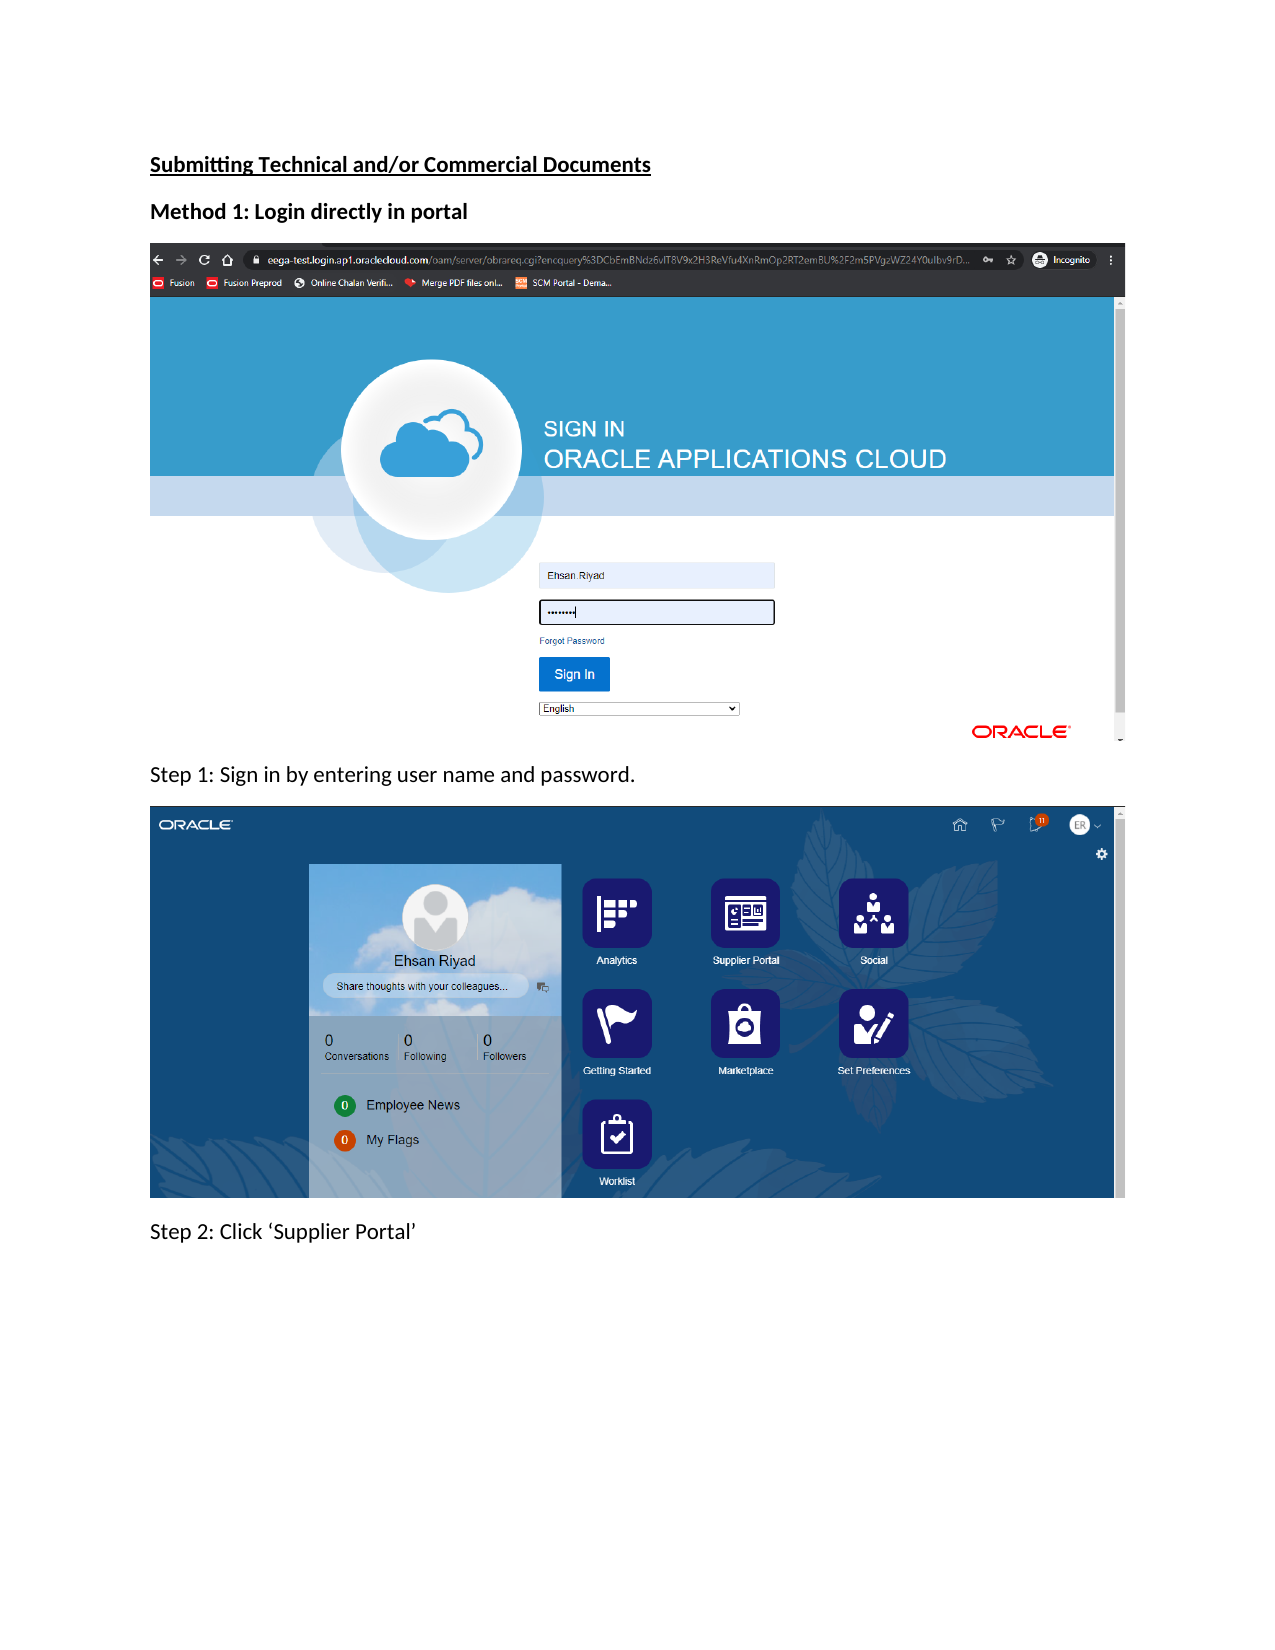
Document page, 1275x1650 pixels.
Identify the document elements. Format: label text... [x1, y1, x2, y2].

text Step 2: Click ‘Supplier Portal’ [150, 1217, 1125, 1245]
text Submitting Technical and/or Commercial Documents [150, 150, 1125, 178]
text Step 1: Sign in by entering user name and password. [150, 760, 1125, 788]
picture [150, 243, 1125, 741]
text Method 1: Login directly in portal [150, 197, 1125, 225]
picture [150, 806, 1125, 1198]
